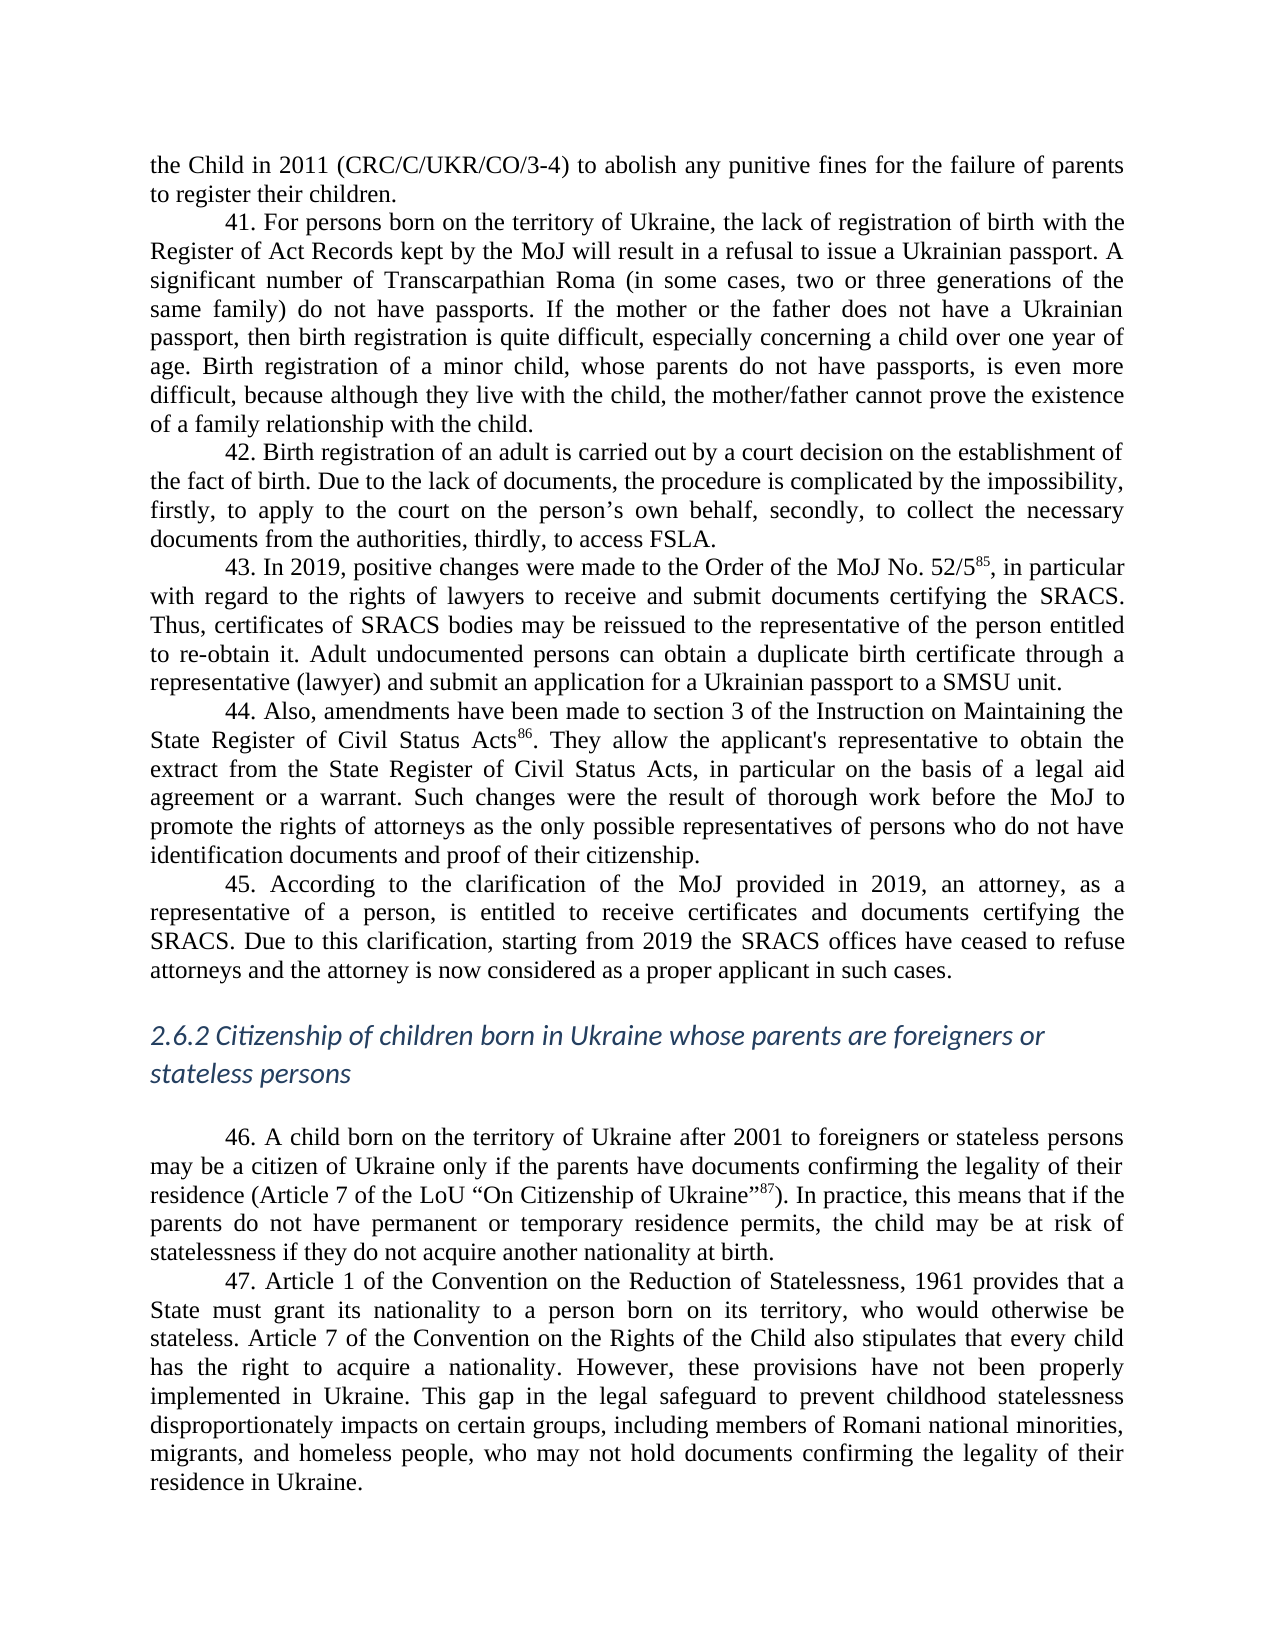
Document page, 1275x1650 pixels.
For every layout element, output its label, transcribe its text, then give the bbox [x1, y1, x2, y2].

text 43. In 2019, positive changes were made to the Order of the MoJ No. 52/585, in particular with regard to the rights of lawyers to receive and submit documents certifying the SRACS. Thus, certificates of SRACS bodies may be reissued to the representative of the person entitled to re-obtain it. Adult undocumented persons can obtain a duplicate birth certificate through a representative (lawyer) and submit an application for a Ukrainian passport to a SMSU unit. [150, 552, 1125, 696]
text 45. According to the clarification of the MoJ provided in 2019, an attorney, as a representative of a person, is entitled to receive certificates and documents certifying the SRACS. Due to this clarification, starting from 2019 the SRACS offices have ceased to refuse attorneys and the attorney is now considered as a proper applicant in such cases. [150, 869, 1125, 984]
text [150, 150, 1125, 207]
subtitle 2.6.2 Citizenship of children born in Ukraine whose parents are foreigners or stateless persons [150, 1017, 1125, 1091]
text 42. Birth registration of an adult is carried out by a court decision on the establishment of the fact of birth. Due to the lack of documents, the procedure is complicated by the impossibility, firstly, to apply to the court on the person’s own behalf, secondly, to collect the necessary documents from the authorities, thirdly, to access FSLA. [150, 437, 1125, 552]
text 44. Also, amendments have been made to section 3 of the Instruction on Maintaining the State Register of Civil Status Acts86. They allow the applicant's representative to obtain the extract from the State Register of Civil Status Acts, in particular on the basis of a legal aid agreement or a warrant. Such changes were the result of thorough work before the MoJ to promote the rights of attorneys as the only possible representatives of persons who do not have identification documents and proof of their citizenship. [150, 696, 1125, 869]
text 47. Article 1 of the Convention on the Reduction of Statelessness, 1961 provides that a State must grant its nationality to a person born on its territory, who would otherwise be stateless. Article 7 of the Convention on the Rights of the Child also stipulates that every child has the right to acquire a nationality. However, these provisions have not been properly implemented in Ukraine. This gap in the legal safeguard to prevent childhood statelessness disproportionately impacts on certain groups, including members of Romani national minorities, migrants, and homeless people, who may not hold documents confirming the legality of their residence in Ukraine. [150, 1266, 1125, 1496]
text 46. A child born on the territory of Ukraine after 2001 to foreigners or stateless persons may be a citizen of Ukraine only if the parents have documents confirming the legality of their residence (Article 7 of the LoU “On Citizenship of Ukraine”87). In practice, this means that if the parents do not have permanent or temporary residence permits, the child may be at risk of statelessness if they do not acquire another nationality at birth. [150, 1122, 1125, 1266]
text 41. For persons born on the territory of Ukraine, the lack of registration of birth with the Register of Act Records kept by the MoJ will result in a refusal to issue a Ukrainian passport. A significant number of Transcarpathian Roma (in some cases, two or three generations of the same family) do not have passports. If the mother or the father does not have a Ukrainian passport, then birth registration is quite difficult, especially concerning a child over one year of age. Birth registration of a minor child, whose parents do not have passports, is even more difficult, because although they live with the child, the mother/father cannot prove the existence of a family relationship with the child. [150, 207, 1125, 437]
